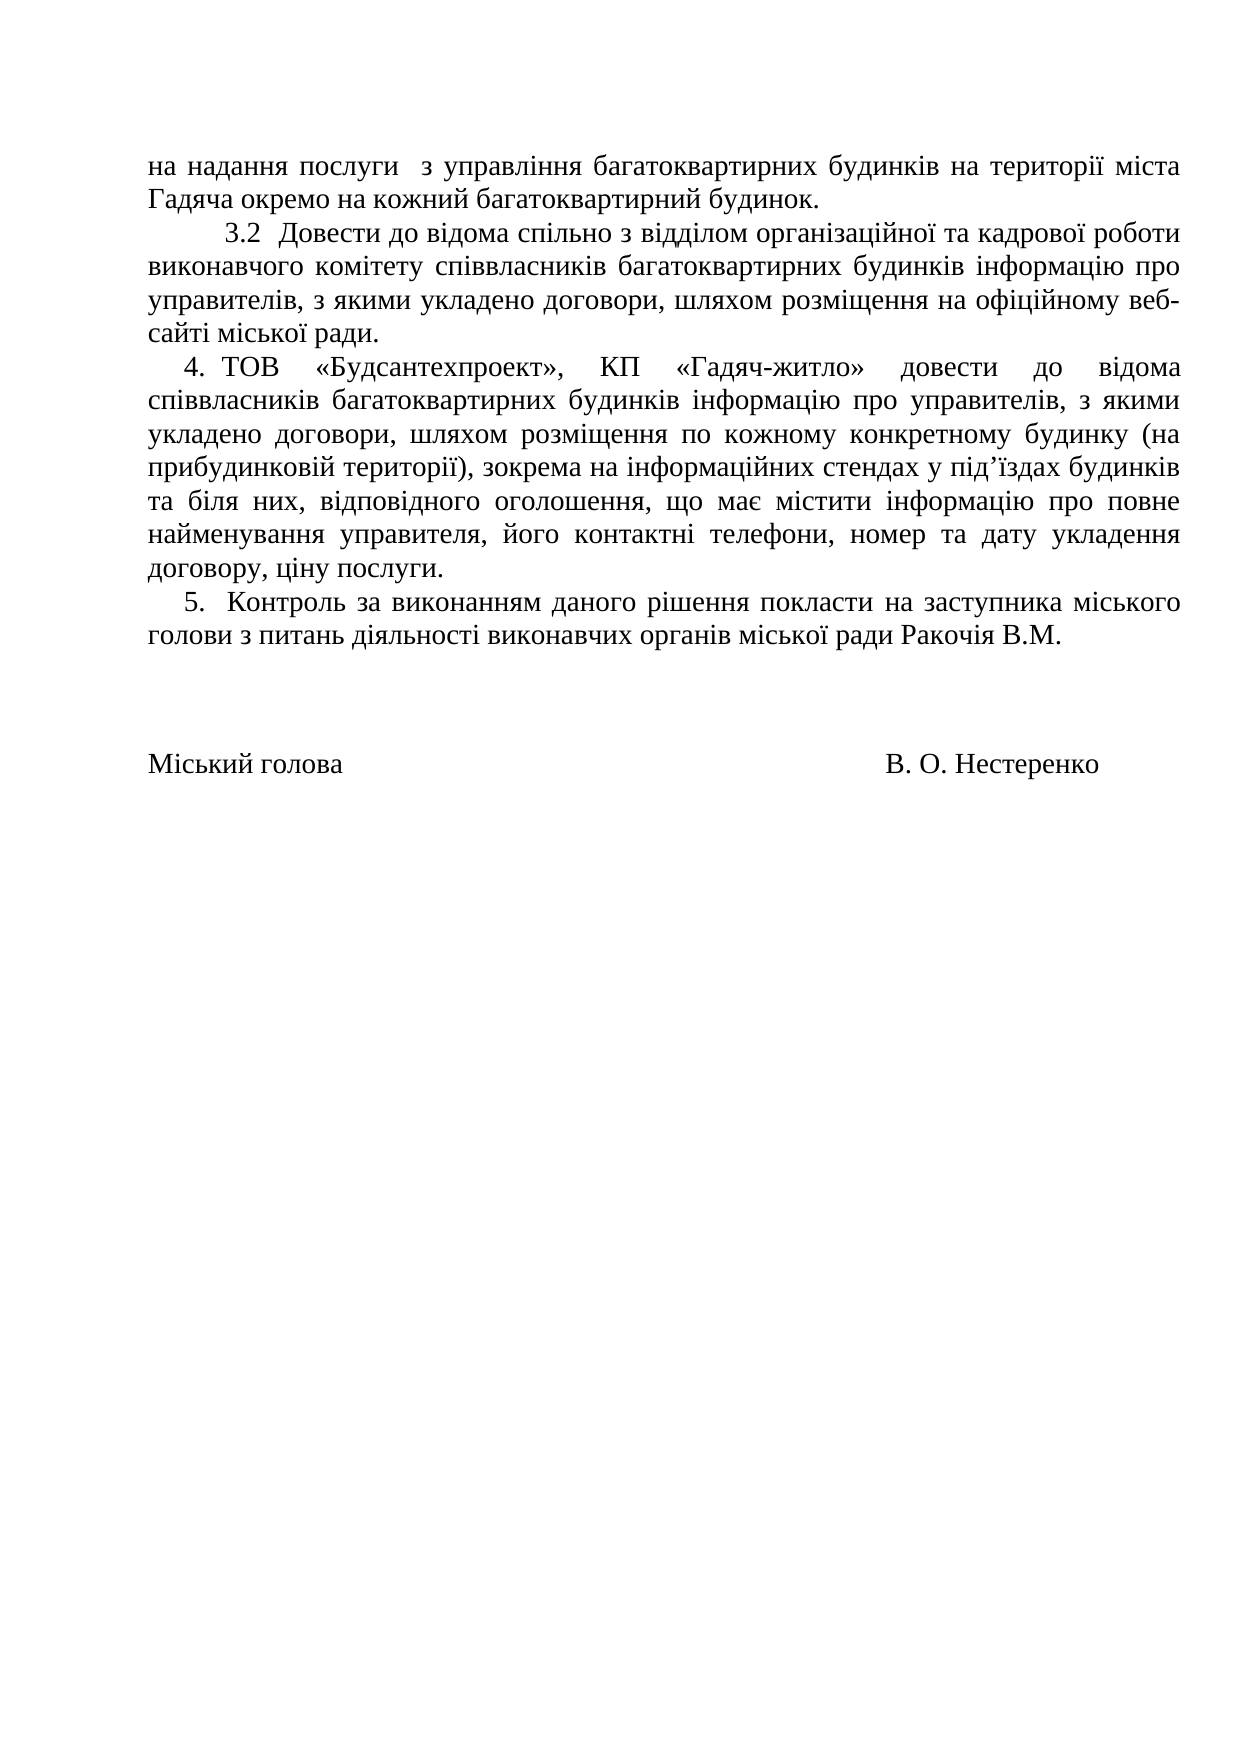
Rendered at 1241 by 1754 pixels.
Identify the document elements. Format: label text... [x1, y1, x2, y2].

text Міський голова В. О. Нестеренко [148, 747, 1181, 780]
list ТОВ «Будсантехпроект», КП «Гадяч-житло» довести до відома співвласників багатоквартирних будинків інформацію про управителів, з якими укладено договори, шляхом розміщення по кожному конкретному будинку (на прибудинковій території), зокрема на інформаційних стендах у під’їздах будинків та біля них, відповідного оголошення, що має містити інформацію про повне найменування управителя, його контактні телефони, номер та дату укладення договору, ціну послуги. [148, 349, 1181, 584]
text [148, 148, 1181, 215]
list 5. Контроль за виконанням даного рішення покласти на заступника міського голови з питань діяльності виконавчих органів міської ради Ракочія В.М. [148, 584, 1181, 651]
text 3.2 Довести до відома спільно з відділом організаційної та кадрової роботи виконавчого комітету співвласників багатоквартирних будинків інформацію про управителів, з якими укладено договори, шляхом розміщення на офіційному веб-сайті міської ради. [148, 215, 1181, 349]
